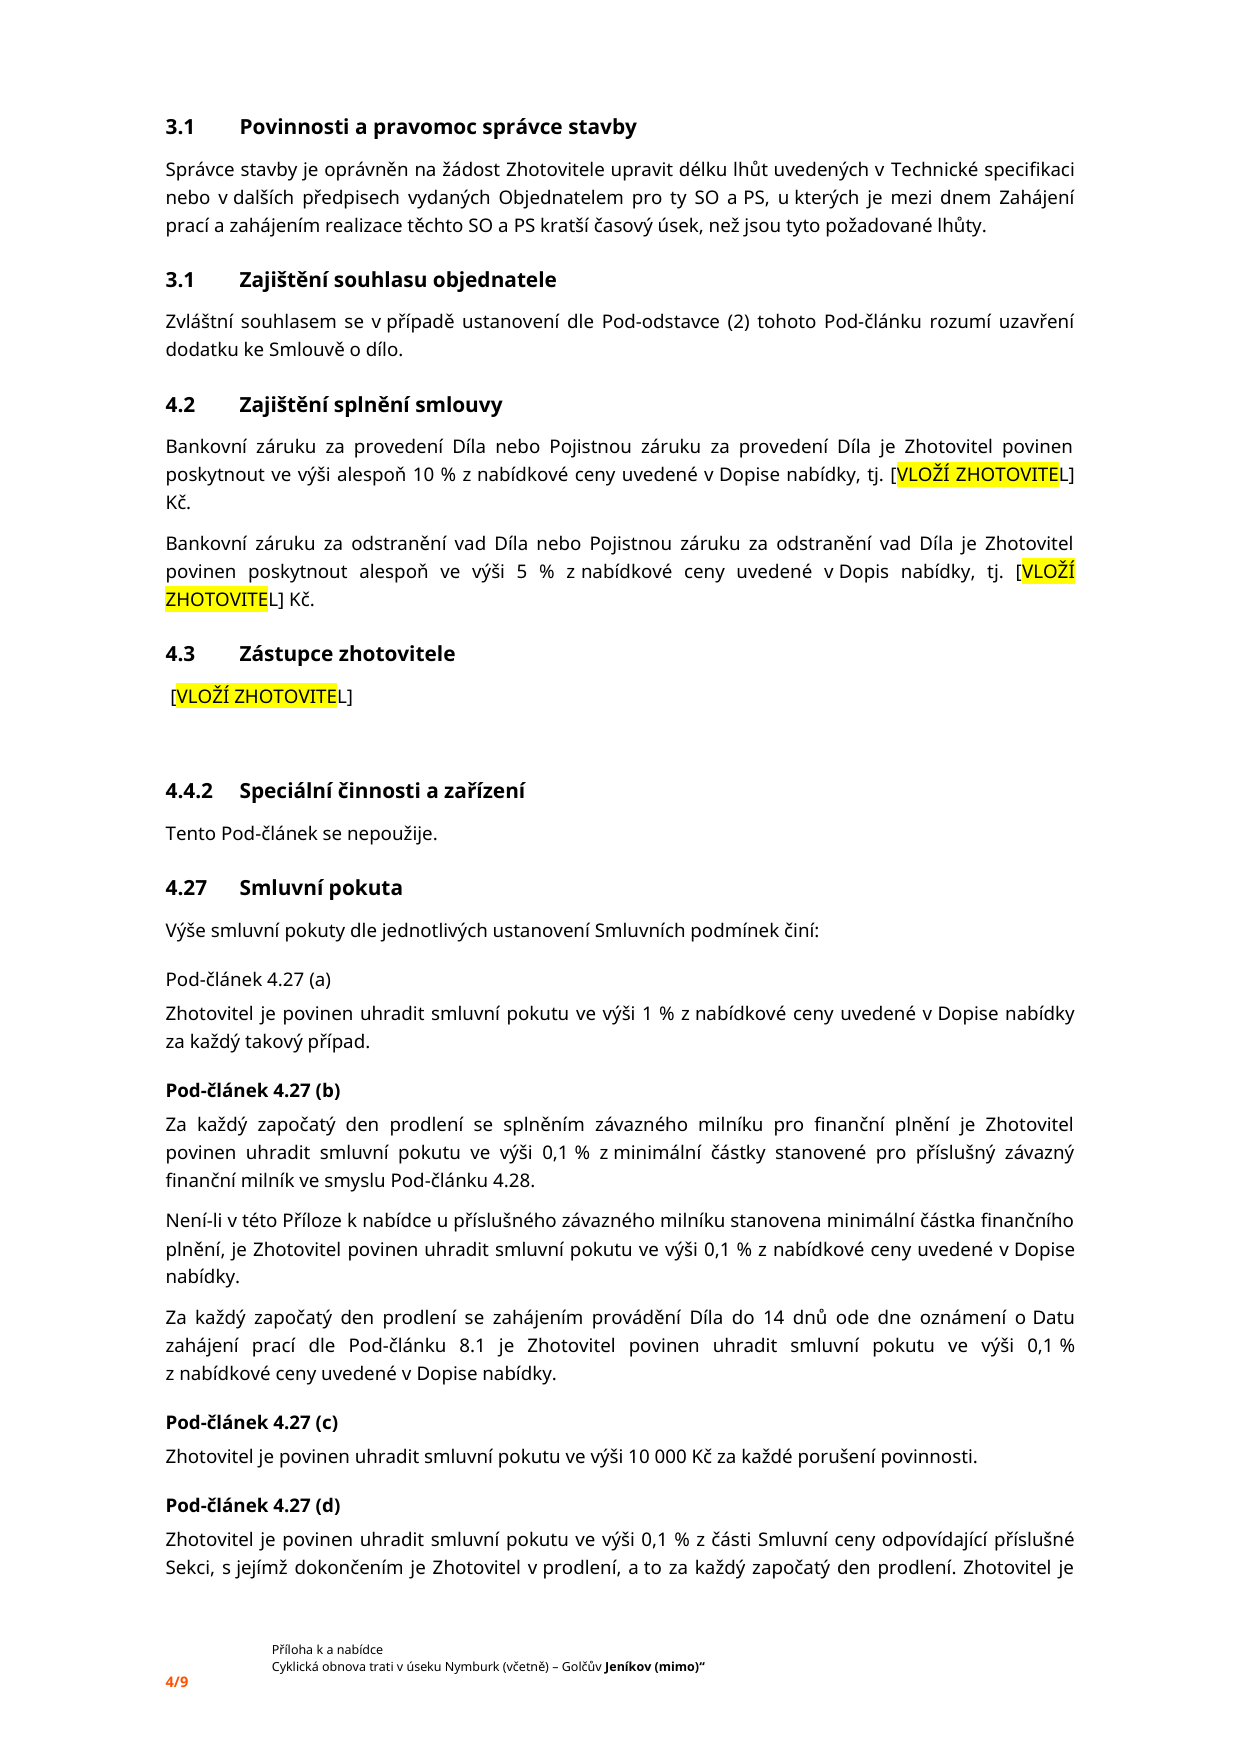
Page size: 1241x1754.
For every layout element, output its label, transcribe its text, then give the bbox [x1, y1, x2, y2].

text Pod-článek 4.27 (d) [165, 1492, 1075, 1518]
text 4.2 Zajištění splnění smlouvy [165, 390, 1075, 418]
text Výše smluvní pokuty dle jednotlivých ustanovení Smluvních podmínek činí: [165, 917, 1075, 942]
text 4.27 Smluvní pokuta [165, 873, 1075, 902]
text Bankovní záruku za provedení Díla nebo Pojistnou záruku za provedení Díla je Zhotovitel povinen poskytnout ve výši alespoň 10 % z nabídkové ceny uvedené v Dopise nabídky, tj. [VLOŽÍ ZHOTOVITEL] Kč. [165, 433, 1075, 515]
text Bankovní záruku za odstranění vad Díla nebo Pojistnou záruku za odstranění vad Díla je Zhotovitel povinen poskytnout alespoň ve výši 5 % z nabídkové ceny uvedené v Dopis nabídky, tj. [VLOŽÍ ZHOTOVITEL] Kč. [165, 530, 1075, 612]
text Zvláštní souhlasem se v případě ustanovení dle Pod-odstavce (2) tohoto Pod-článku rozumí uzavření dodatku ke Smlouvě o dílo. [165, 309, 1075, 362]
text 4.4.2 Speciální činnosti a zařízení [165, 776, 1075, 805]
text Pod-článek 4.27 (c) [165, 1409, 1075, 1435]
text Pod-článek 4.27 (b) [165, 1077, 1075, 1102]
text Správce stavby je oprávněn na žádost Zhotovitele upravit délku lhůt uvedených v Technické specifikaci nebo v dalších předpisech vydaných Objednatelem pro ty SO a PS, u kterých je mezi dnem Zahájení prací a zahájením realizace těchto SO a PS kratší časový úsek, než jsou tyto požadované lhůty. [165, 156, 1075, 237]
text Tento Pod-článek se nepoužije. [165, 820, 1075, 846]
text 3.1 Zajištění souhlasu objednatele [165, 265, 1075, 293]
text Za každý započatý den prodlení se splněním závazného milníku pro finanční plnění je Zhotovitel povinen uhradit smluvní pokutu ve výši 0,1 % z minimální částky stanovené pro příslušný závazný finanční milník ve smyslu Pod-článku 4.28. [165, 1111, 1075, 1193]
text 3.1 Povinnosti a pravomoc správce stavby [165, 112, 1075, 141]
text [165, 1527, 1075, 1580]
text Zhotovitel je povinen uhradit smluvní pokutu ve výši 10 000 Kč za každé porušení povinnosti. [165, 1443, 1075, 1469]
text 4.3 Zástupce zhotovitele [165, 639, 1075, 668]
text Zhotovitel je povinen uhradit smluvní pokutu ve výši 1 % z nabídkové ceny uvedené v Dopise nabídky za každý takový případ. [165, 1000, 1075, 1054]
text Není-li v této Příloze k nabídce u příslušného závazného milníku stanovena minimální částka finančního plnění, je Zhotovitel povinen uhradit smluvní pokutu ve výši 0,1 % z nabídkové ceny uvedené v Dopise nabídky. [165, 1208, 1075, 1289]
text Za každý započatý den prodlení se zahájením provádění Díla do 14 dnů ode dne oznámení o Datu zahájení prací dle Pod-článku 8.1 je Zhotovitel povinen uhradit smluvní pokutu ve výši 0,1 % z nabídkové ceny uvedené v Dopise nabídky. [165, 1304, 1075, 1386]
text [VLOŽÍ ZHOTOVITEL] [337, 683, 1075, 708]
text Pod-článek 4.27 (a) [165, 966, 1075, 991]
